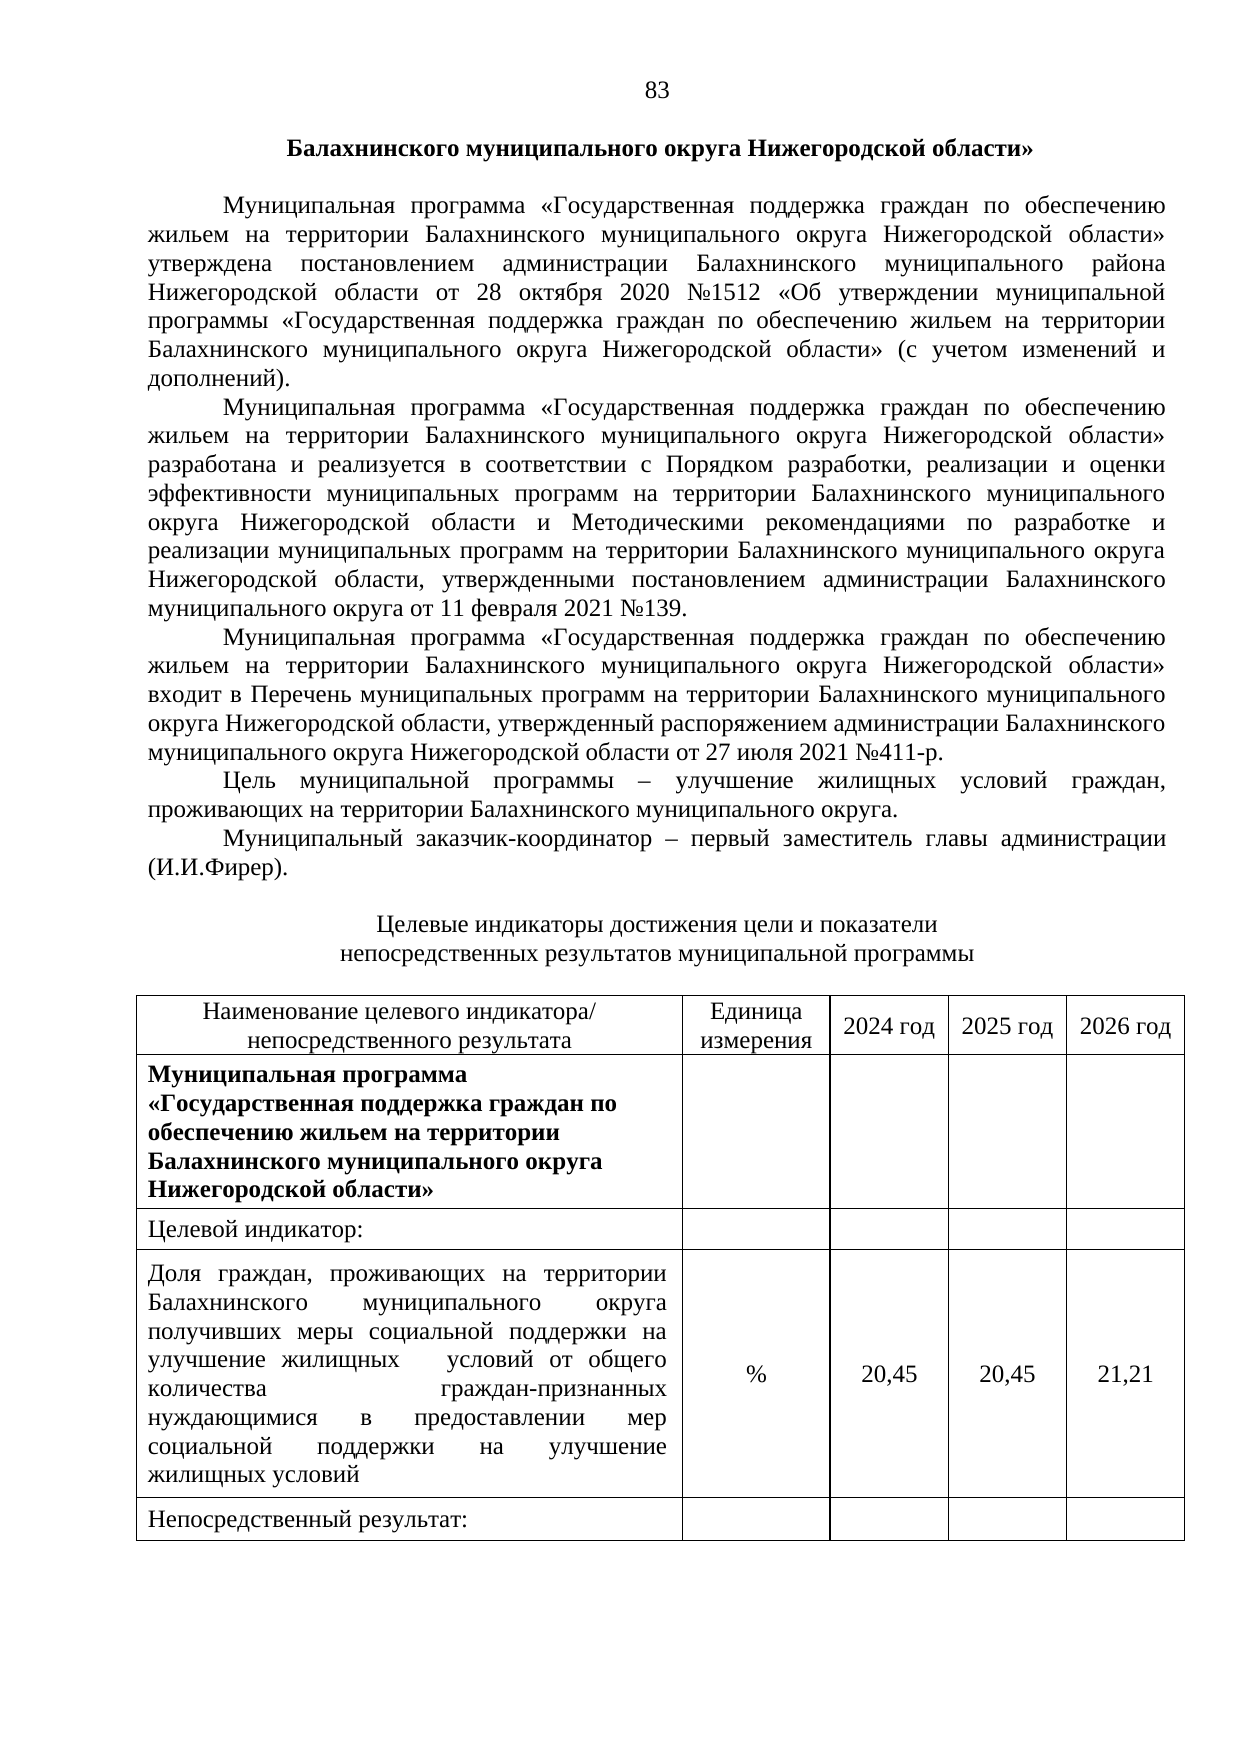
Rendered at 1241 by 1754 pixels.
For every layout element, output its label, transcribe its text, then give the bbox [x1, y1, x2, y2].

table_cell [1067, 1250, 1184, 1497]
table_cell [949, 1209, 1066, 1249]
text непосредственных результатов муниципальной программы [148, 938, 1166, 967]
text Муниципальная программа «Государственная поддержка граждан по обеспечению жильем на территории Балахнинского муниципального округа Нижегородской области» разработана и реализуется в соответствии с Порядком разработки, реализации и оценки эффективности муниципальных программ на территории Балахнинского муниципального округа Нижегородской области и Методическими рекомендациями по разработке и реализации муниципальных программ на территории Балахнинского муниципального округа Нижегородской области, утвержденными постановлением администрации Балахнинского муниципального округа от 11 февраля 2021 №139. [148, 392, 1166, 622]
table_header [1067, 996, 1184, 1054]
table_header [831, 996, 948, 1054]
text Целевые индикаторы достижения цели и показатели [148, 909, 1166, 938]
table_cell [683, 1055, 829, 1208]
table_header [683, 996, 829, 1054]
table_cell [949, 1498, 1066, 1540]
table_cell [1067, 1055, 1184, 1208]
text Балахнинского муниципального округа Нижегородской области» [148, 133, 1166, 162]
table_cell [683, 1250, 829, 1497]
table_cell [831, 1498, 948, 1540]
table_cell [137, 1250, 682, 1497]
text Цель муниципальной программы – улучшение жилищных условий граждан, проживающих на территории Балахнинского муниципального округа. [148, 765, 1166, 823]
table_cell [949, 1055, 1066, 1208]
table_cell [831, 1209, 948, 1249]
text Муниципальный заказчик-координатор – первый заместитель главы администрации (И.И.Фирер). [148, 823, 1166, 880]
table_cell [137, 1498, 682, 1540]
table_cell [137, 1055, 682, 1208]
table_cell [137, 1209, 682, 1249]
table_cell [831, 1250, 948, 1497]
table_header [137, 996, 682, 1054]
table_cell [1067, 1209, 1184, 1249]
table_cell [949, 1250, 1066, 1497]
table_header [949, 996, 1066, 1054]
text Муниципальная программа «Государственная поддержка граждан по обеспечению жильем на территории Балахнинского муниципального округа Нижегородской области» входит в Перечень муниципальных программ на территории Балахнинского муниципального округа Нижегородской области, утвержденный распоряжением администрации Балахнинского муниципального округа Нижегородской области от 27 июля 2021 №411-р. [148, 622, 1166, 765]
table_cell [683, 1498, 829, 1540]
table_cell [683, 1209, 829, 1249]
text Муниципальная программа «Государственная поддержка граждан по обеспечению жильем на территории Балахнинского муниципального округа Нижегородской области» утверждена постановлением администрации Балахнинского муниципального района Нижегородской области от 28 октября 2020 №1512 «Об утверждении муниципальной программы «Государственная поддержка граждан по обеспечению жильем на территории Балахнинского муниципального округа Нижегородской области» (с учетом изменений и дополнений). [148, 190, 1166, 392]
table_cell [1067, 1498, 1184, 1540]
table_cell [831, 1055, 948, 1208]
